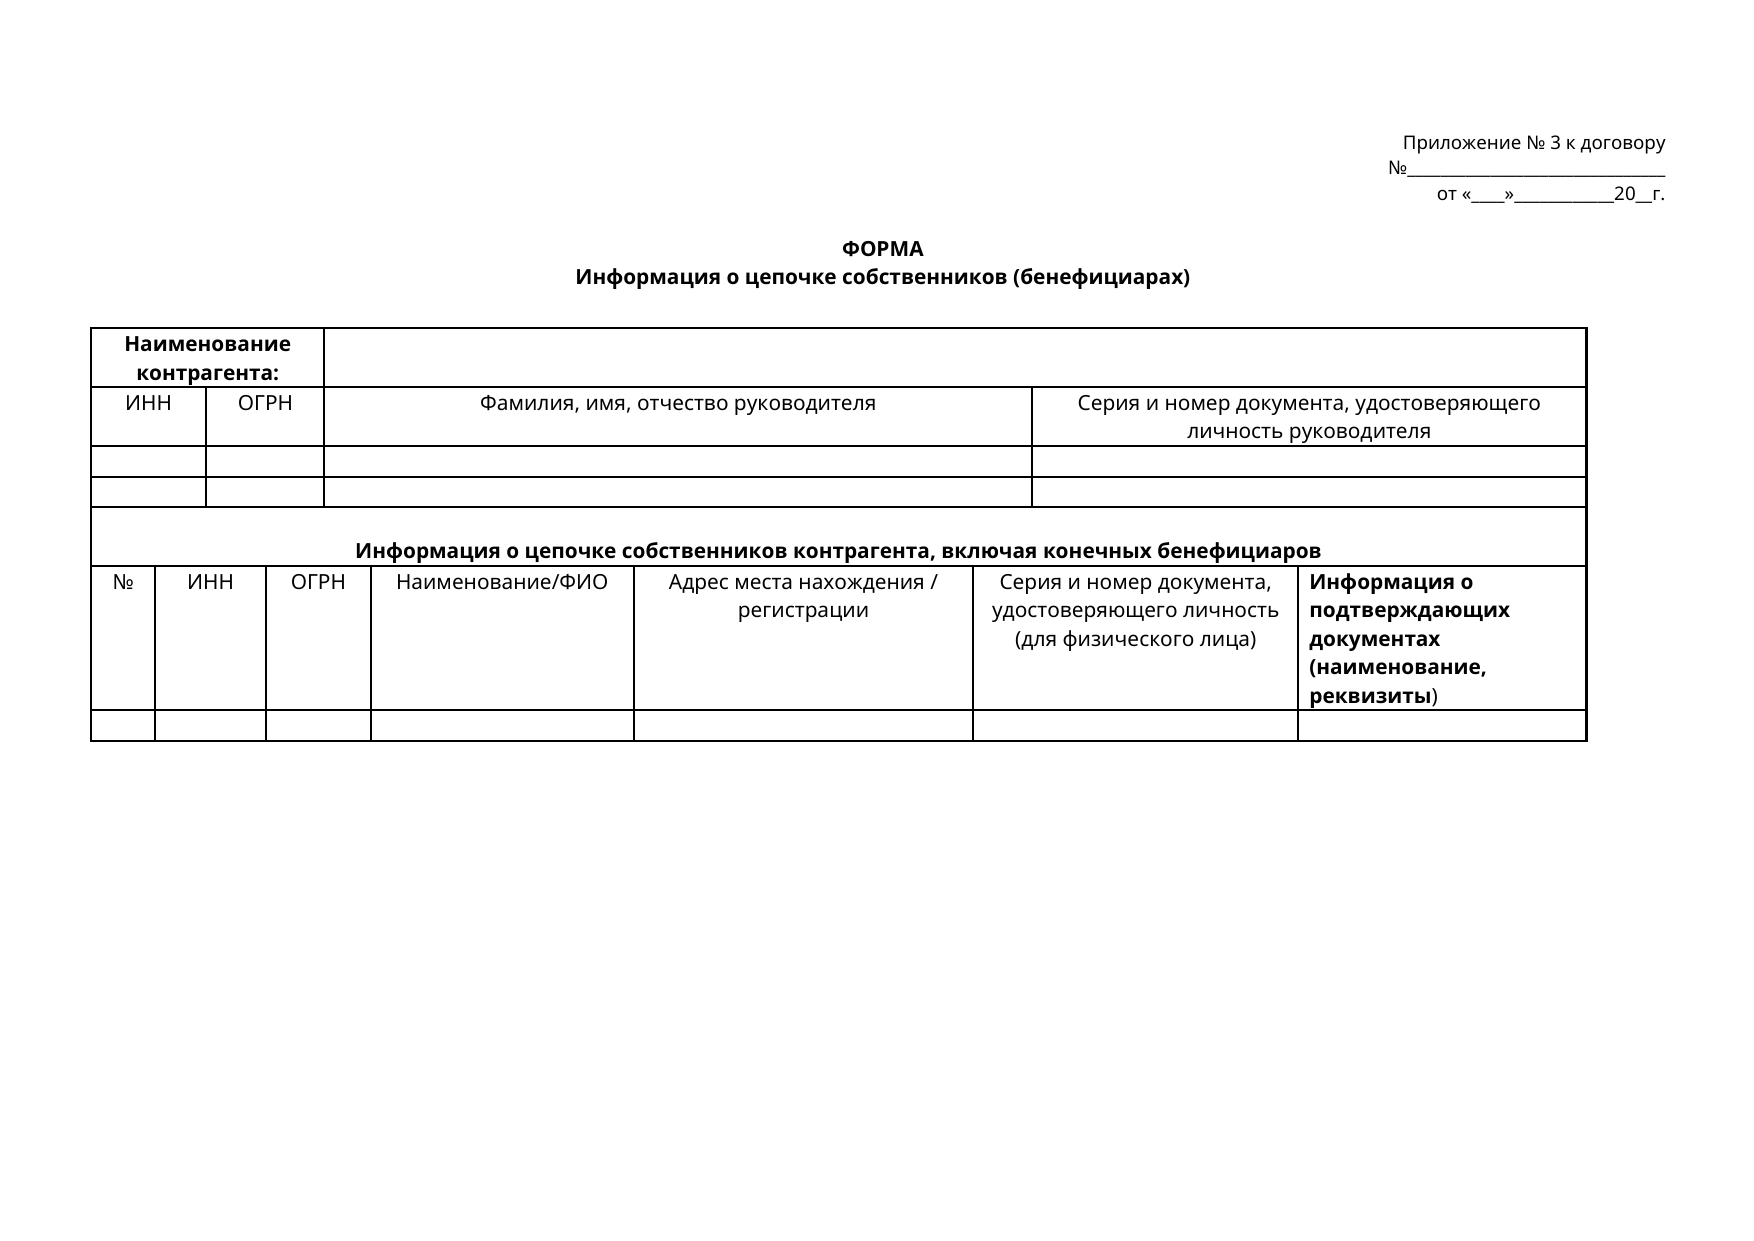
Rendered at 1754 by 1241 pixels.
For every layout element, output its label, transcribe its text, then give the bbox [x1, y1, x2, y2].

table_cell № [92, 567, 154, 709]
table_cell [1033, 447, 1585, 476]
text ФОРМА [100, 234, 1665, 262]
table_cell [207, 447, 323, 476]
text №_______________________________ [100, 154, 1665, 180]
table_cell Информация о подтверждающих документах (наименование, реквизиты) [1299, 567, 1585, 709]
text от «____»____________20__г. [100, 180, 1665, 206]
table_cell ИНН [92, 388, 205, 445]
table_cell Фамилия, имя, отчество руководителя [325, 388, 1031, 445]
table_cell [974, 711, 1297, 740]
table_cell Наименование/ФИО [372, 567, 633, 709]
table_header [325, 329, 1585, 386]
table_cell [325, 447, 1031, 476]
table_cell [207, 478, 323, 506]
table_cell Серия и номер документа, удостоверяющего личность руководителя [1033, 388, 1585, 445]
table_cell Адрес места нахождения / регистрации [635, 567, 972, 709]
table_cell [92, 478, 205, 506]
text Приложение № 3 к договору [100, 129, 1665, 154]
table_cell [267, 711, 370, 740]
table_cell [92, 447, 205, 476]
table_header Наименование контрагента: [92, 329, 323, 386]
table_cell [325, 478, 1031, 506]
table_cell [1033, 478, 1585, 506]
table_cell [92, 711, 154, 740]
table_cell [372, 711, 633, 740]
text Информация о цепочке собственников (бенефициарах) [100, 262, 1665, 291]
table_cell [156, 711, 265, 740]
table_cell ОГРН [207, 388, 323, 445]
table_cell [635, 711, 972, 740]
table_cell ОГРН [267, 567, 370, 709]
table_cell Информация о цепочке собственников контрагента, включая конечных бенефициаров [92, 508, 1585, 565]
table_cell ИНН [156, 567, 265, 709]
table_cell Серия и номер документа, удостоверяющего личность (для физического лица) [974, 567, 1297, 709]
table_cell [1299, 711, 1585, 740]
